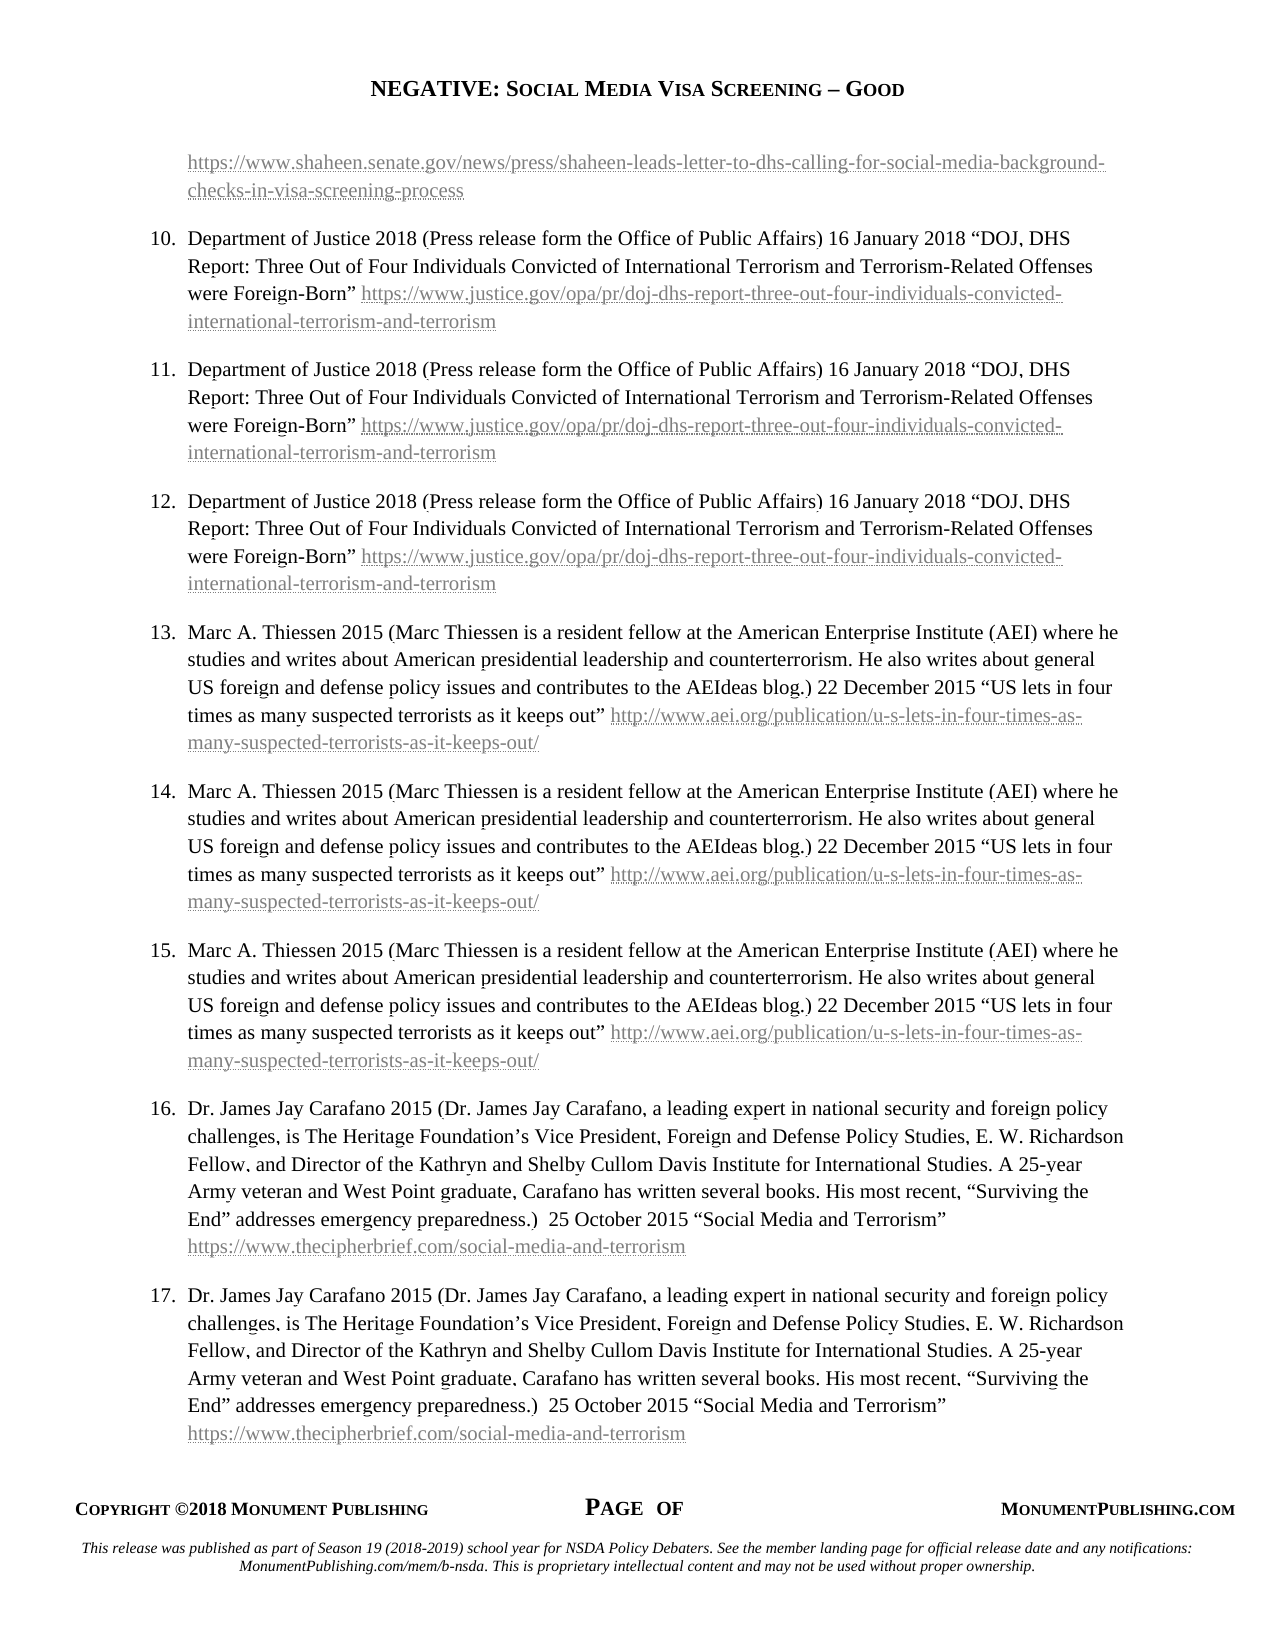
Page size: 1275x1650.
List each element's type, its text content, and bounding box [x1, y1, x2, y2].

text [150, 150, 1125, 202]
text Department of Justice 2018 (Press release form the Office of Public Affairs) 16 January 2018 “DOJ, DHS Report: Three Out of Four Individuals Convicted of International Terrorism and Terrorism-Related Offenses were Foreign-Born” https://www.justice.gov/opa/pr/doj-dhs-report-three-out-four-individuals-convicted-international-terrorism-and-terrorism [150, 226, 1125, 333]
text Marc A. Thiessen 2015 (Marc Thiessen is a resident fellow at the American Enterprise Institute (AEI) where he studies and writes about American presidential leadership and counterterrorism. He also writes about general US foreign and defense policy issues and contributes to the AEIdeas blog.) 22 December 2015 “US lets in four times as many suspected terrorists as it keeps out” http://www.aei.org/publication/u-s-lets-in-four-times-as-many-suspected-terrorists-as-it-keeps-out/ [150, 779, 1125, 913]
text Marc A. Thiessen 2015 (Marc Thiessen is a resident fellow at the American Enterprise Institute (AEI) where he studies and writes about American presidential leadership and counterterrorism. He also writes about general US foreign and defense policy issues and contributes to the AEIdeas blog.) 22 December 2015 “US lets in four times as many suspected terrorists as it keeps out” http://www.aei.org/publication/u-s-lets-in-four-times-as-many-suspected-terrorists-as-it-keeps-out/ [150, 937, 1125, 1072]
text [150, 1283, 1125, 1445]
text Department of Justice 2018 (Press release form the Office of Public Affairs) 16 January 2018 “DOJ, DHS Report: Three Out of Four Individuals Convicted of International Terrorism and Terrorism-Related Offenses were Foreign-Born” https://www.justice.gov/opa/pr/doj-dhs-report-three-out-four-individuals-convicted-international-terrorism-and-terrorism [150, 488, 1125, 595]
text Department of Justice 2018 (Press release form the Office of Public Affairs) 16 January 2018 “DOJ, DHS Report: Three Out of Four Individuals Convicted of International Terrorism and Terrorism-Related Offenses were Foreign-Born” https://www.justice.gov/opa/pr/doj-dhs-report-three-out-four-individuals-convicted-international-terrorism-and-terrorism [150, 357, 1125, 464]
text Marc A. Thiessen 2015 (Marc Thiessen is a resident fellow at the American Enterprise Institute (AEI) where he studies and writes about American presidential leadership and counterterrorism. He also writes about general US foreign and defense policy issues and contributes to the AEIdeas blog.) 22 December 2015 “US lets in four times as many suspected terrorists as it keeps out” http://www.aei.org/publication/u-s-lets-in-four-times-as-many-suspected-terrorists-as-it-keeps-out/ [150, 620, 1125, 754]
